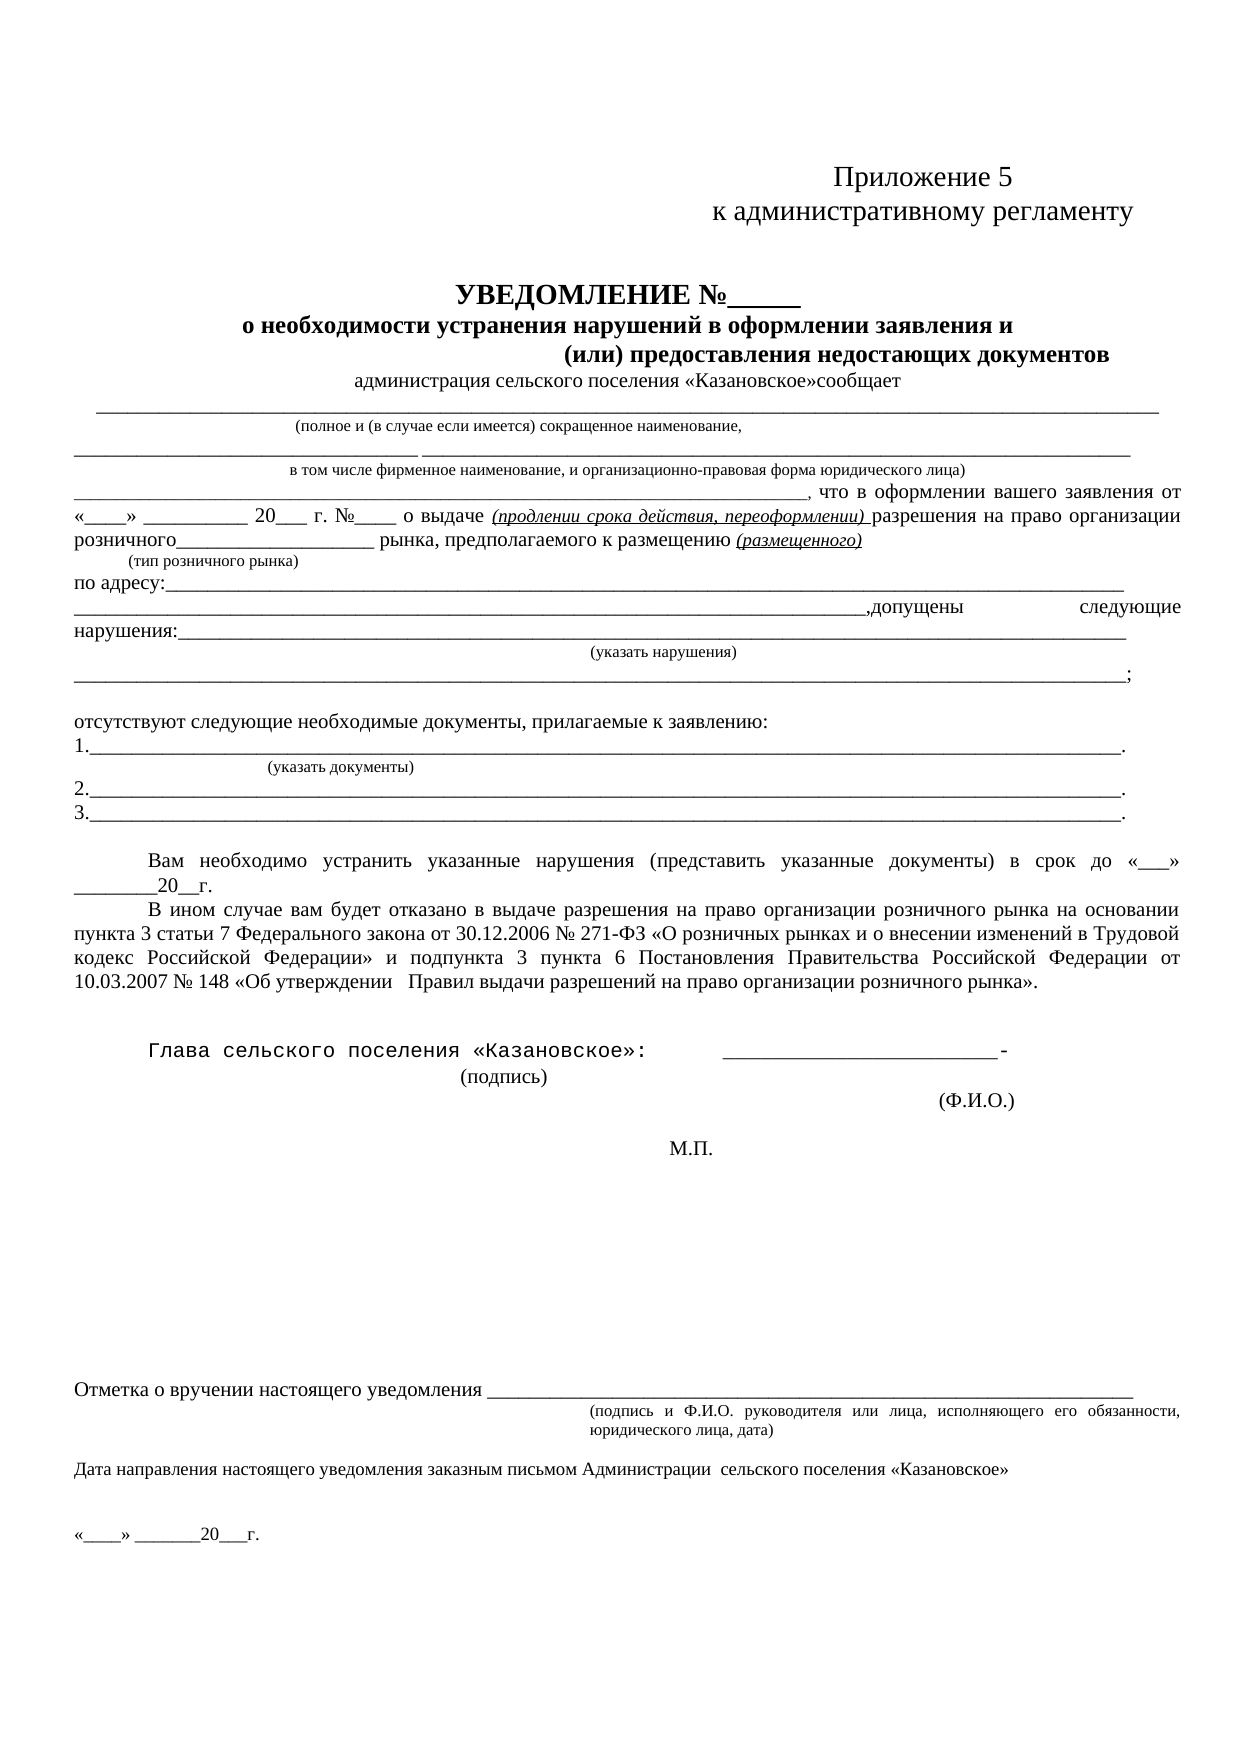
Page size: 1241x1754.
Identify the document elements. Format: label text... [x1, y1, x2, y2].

text (подпись и Ф.И.О. руководителя или лица, исполняющего его обязанности, юридического лица, дата) [589, 1401, 1181, 1439]
text (или) предоставления недостающих документов администрация сельского поселения «Казановское»сообщает ______________________________________________________________________________________________________ [74, 339, 1181, 416]
text (указать документы) [74, 757, 1181, 776]
text _____________________________________________________________________________________________________; [74, 661, 1181, 685]
text о необходимости устранения нарушений в оформлении заявления и [74, 311, 1181, 339]
text (указать нарушения) [516, 642, 1181, 661]
text М.П. [664, 1136, 1181, 1160]
text (Ф.И.О.) [74, 1088, 1181, 1112]
text (тип розничного рынка) [74, 551, 1181, 570]
text «____» _______20___г. [74, 1523, 1181, 1544]
text 1.___________________________________________________________________________________________________. [74, 733, 1181, 757]
text В ином случае вам будет отказано в выдаче разрешения на право организации розничного рынка на основании пункта 3 статьи 7 Федерального закона от 30.12.2006 № 271-ФЗ «О розничных рынках и о внесении изменений в Трудовой кодекс Российской Федерации» и подпункта 3 пункта 6 Постановления Правительства Российской Федерации от 10.03.2007 № 148 «Об утверждении Правил выдачи разрешений на право организации розничного рынка». [74, 897, 1181, 993]
text УВЕДОМЛЕНИЕ №_____ [74, 277, 1181, 311]
text 2.___________________________________________________________________________________________________. [74, 776, 1181, 800]
text Приложение 5 к административному регламенту [664, 159, 1181, 227]
text ____________________________________________________________________________,допущены следующие нарушения:___________________________________________________________________________________________ [74, 594, 1181, 642]
text по адресу:____________________________________________________________________________________________ [74, 570, 1181, 594]
text Дата направления настоящего уведомления заказным письмом Администрации сельского поселения «Казановское» [74, 1458, 1181, 1480]
text Отметка о вручении настоящего уведомления ______________________________________________________________ [74, 1377, 1181, 1401]
text 3.___________________________________________________________________________________________________. [74, 800, 1181, 824]
text (полное и (в случае если имеется) сокращенное наименование, [221, 416, 1181, 435]
text Глава сельского поселения «Казановское»: ______________________- [74, 1041, 1181, 1064]
text Вам необходимо устранить указанные нарушения (представить указанные документы) в срок до «___» ________20__г. [74, 848, 1181, 897]
text в том числе фирменное наименование, и организационно-правовая форма юридического лица) [74, 459, 1181, 478]
text _________________________________ ____________________________________________________________________ [74, 435, 1181, 459]
text отсутствуют следующие необходимые документы, прилагаемые к заявлению: [74, 709, 1181, 733]
text ________________________________________________________________________________________, что в оформлении вашего заявления от «____» __________ 20___ г. №____ о выдаче (продлении срока действия, переоформлении) разрешения на право организации розничного___________________ рынка, предполагаемого к размещению (размещенного) [74, 478, 1181, 551]
text (подпись) [74, 1064, 1181, 1088]
